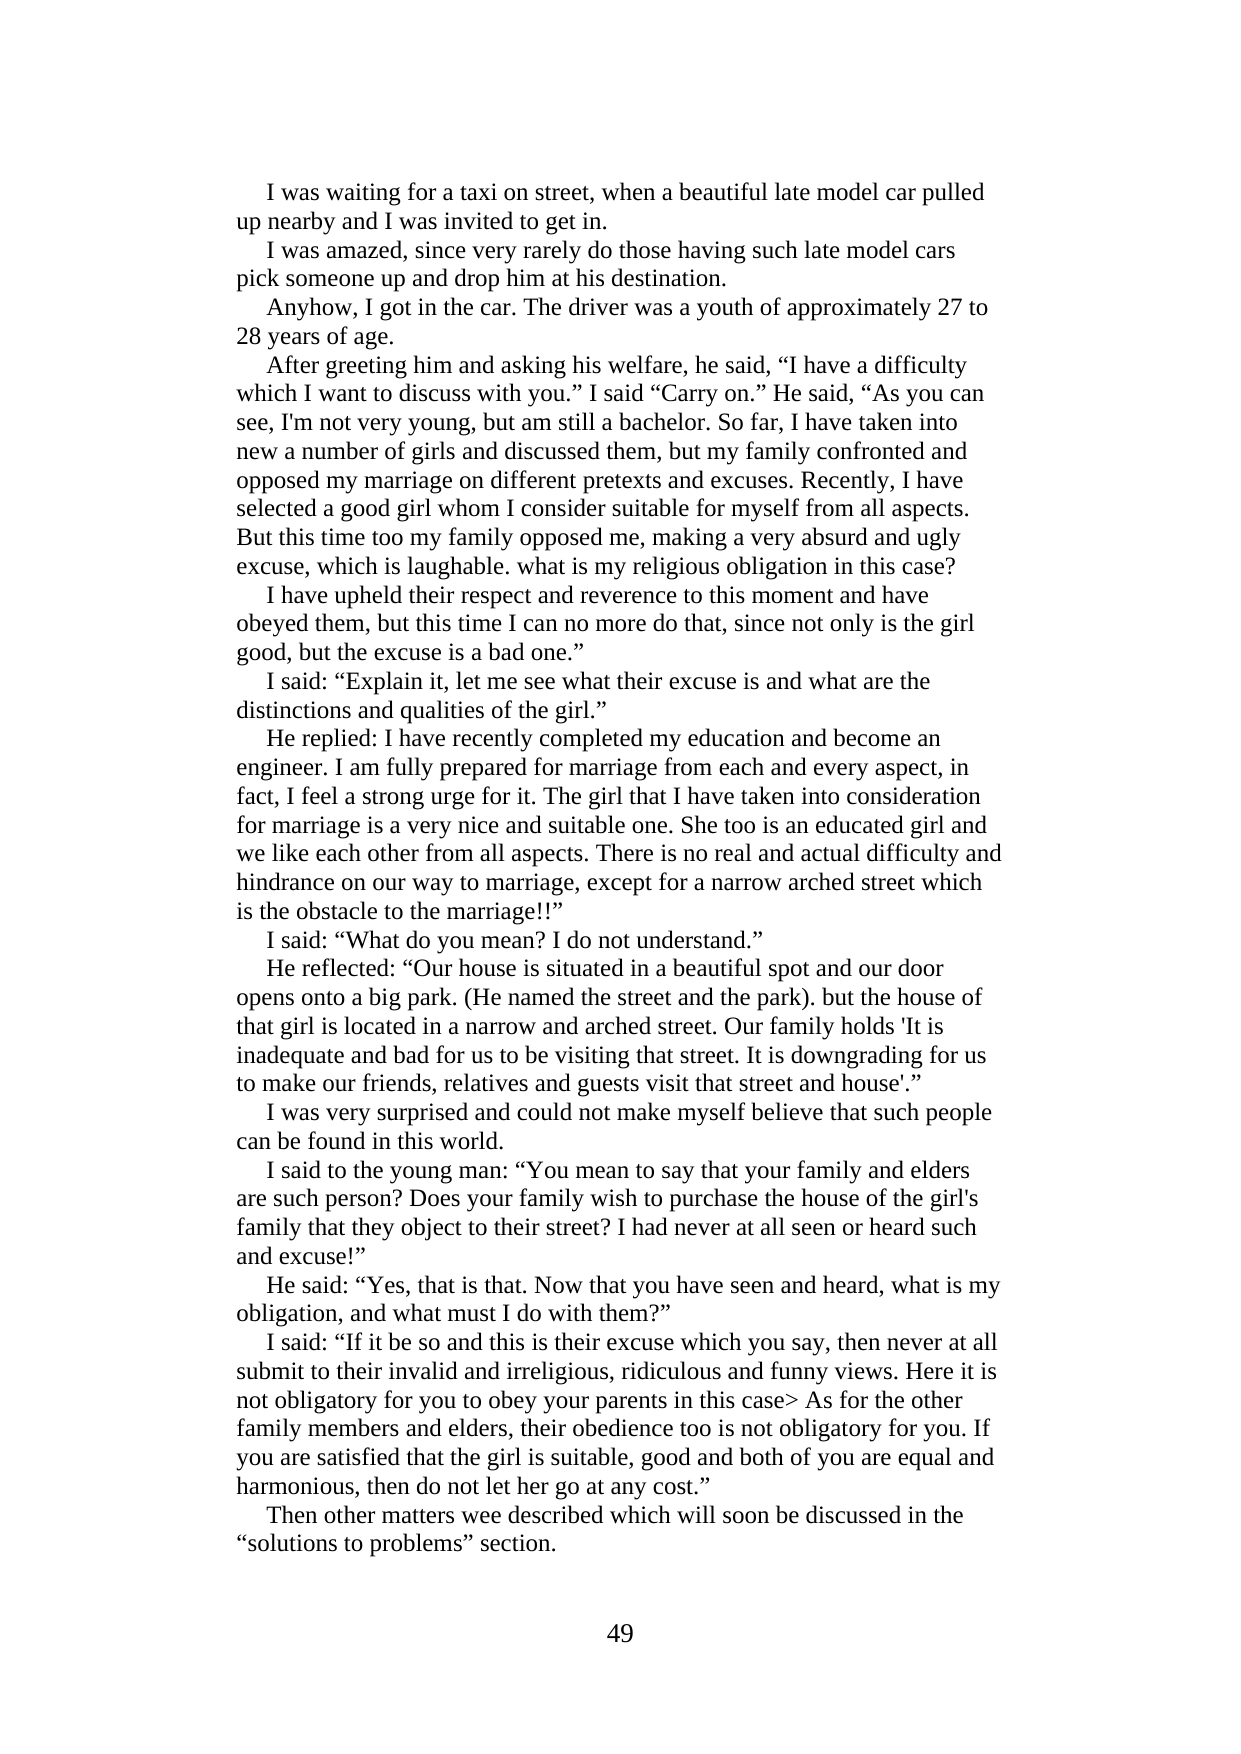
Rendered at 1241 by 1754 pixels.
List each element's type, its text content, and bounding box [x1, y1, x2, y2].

text I said: “What do you mean? I do not understand.” [236, 925, 1004, 953]
text I was waiting for a taxi on street, when a beautiful late model car pulled up nearby and I was invited to get in. [236, 177, 1004, 235]
text He replied: I have recently completed my education and become an engineer. I am fully prepared for marriage from each and every aspect, in fact, I feel a strong urge for it. The girl that I have taken into consideration for marriage is a very nice and suitable one. She too is an educated girl and we like each other from all aspects. There is no real and actual difficulty and hindrance on our way to marriage, except for a narrow arched street which is the obstacle to the marriage!!” [236, 723, 1004, 925]
text I have upheld their respect and reverence to this moment and have obeyed them, but this time I can no more do that, since not only is the girl good, but the excuse is a bad one.” [236, 580, 1004, 666]
text I said: “Explain it, let me see what their excuse is and what are the distinctions and qualities of the girl.” [236, 666, 1004, 723]
text I said to the young man: “You mean to say that your family and elders are such person? Does your family wish to purchase the house of the girl's family that they object to their street? I had never at all seen or heard such and excuse!” [236, 1155, 1004, 1270]
text Then other matters wee described which will soon be discussed in the “solutions to problems” section. [236, 1500, 1004, 1557]
text He said: “Yes, that is that. Now that you have seen and heard, what is my obligation, and what must I do with them?” [236, 1270, 1004, 1327]
text I said: “If it be so and this is their excuse which you say, then never at all submit to their invalid and irreligious, ridiculous and funny views. Here it is not obligatory for you to obey your parents in this case> As for the other family members and elders, their obedience too is not obligatory for you. If you are satisfied that the girl is suitable, good and both of you are equal and harmonious, then do not let her go at any cost.” [236, 1327, 1004, 1500]
text After greeting him and asking his welfare, he said, “I have a difficulty which I want to discuss with you.” I said “Carry on.” He said, “As you can see, I'm not very young, but am still a bachelor. So far, I have taken into new a number of girls and discussed them, but my family confronted and opposed my marriage on different pretexts and excuses. Recently, I have selected a good girl whom I consider suitable for myself from all aspects. But this time too my family opposed me, making a very absurd and ugly excuse, which is laughable. what is my religious obligation in this case? [236, 350, 1004, 580]
text I was amazed, since very rarely do those having such late model cars pick someone up and drop him at his destination. [236, 235, 1004, 292]
text He reflected: “Our house is situated in a beautiful spot and our door opens onto a big park. (He named the street and the park). but the house of that girl is located in a narrow and arched street. Our family holds 'It is inadequate and bad for us to be visiting that street. It is downgrading for us to make our friends, relatives and guests visit that street and house'.” [236, 953, 1004, 1097]
text Anyhow, I got in the car. The driver was a youth of approximately 27 to 28 years of age. [236, 292, 1004, 350]
text I was very surprised and could not make myself believe that such people can be found in this world. [236, 1097, 1004, 1155]
